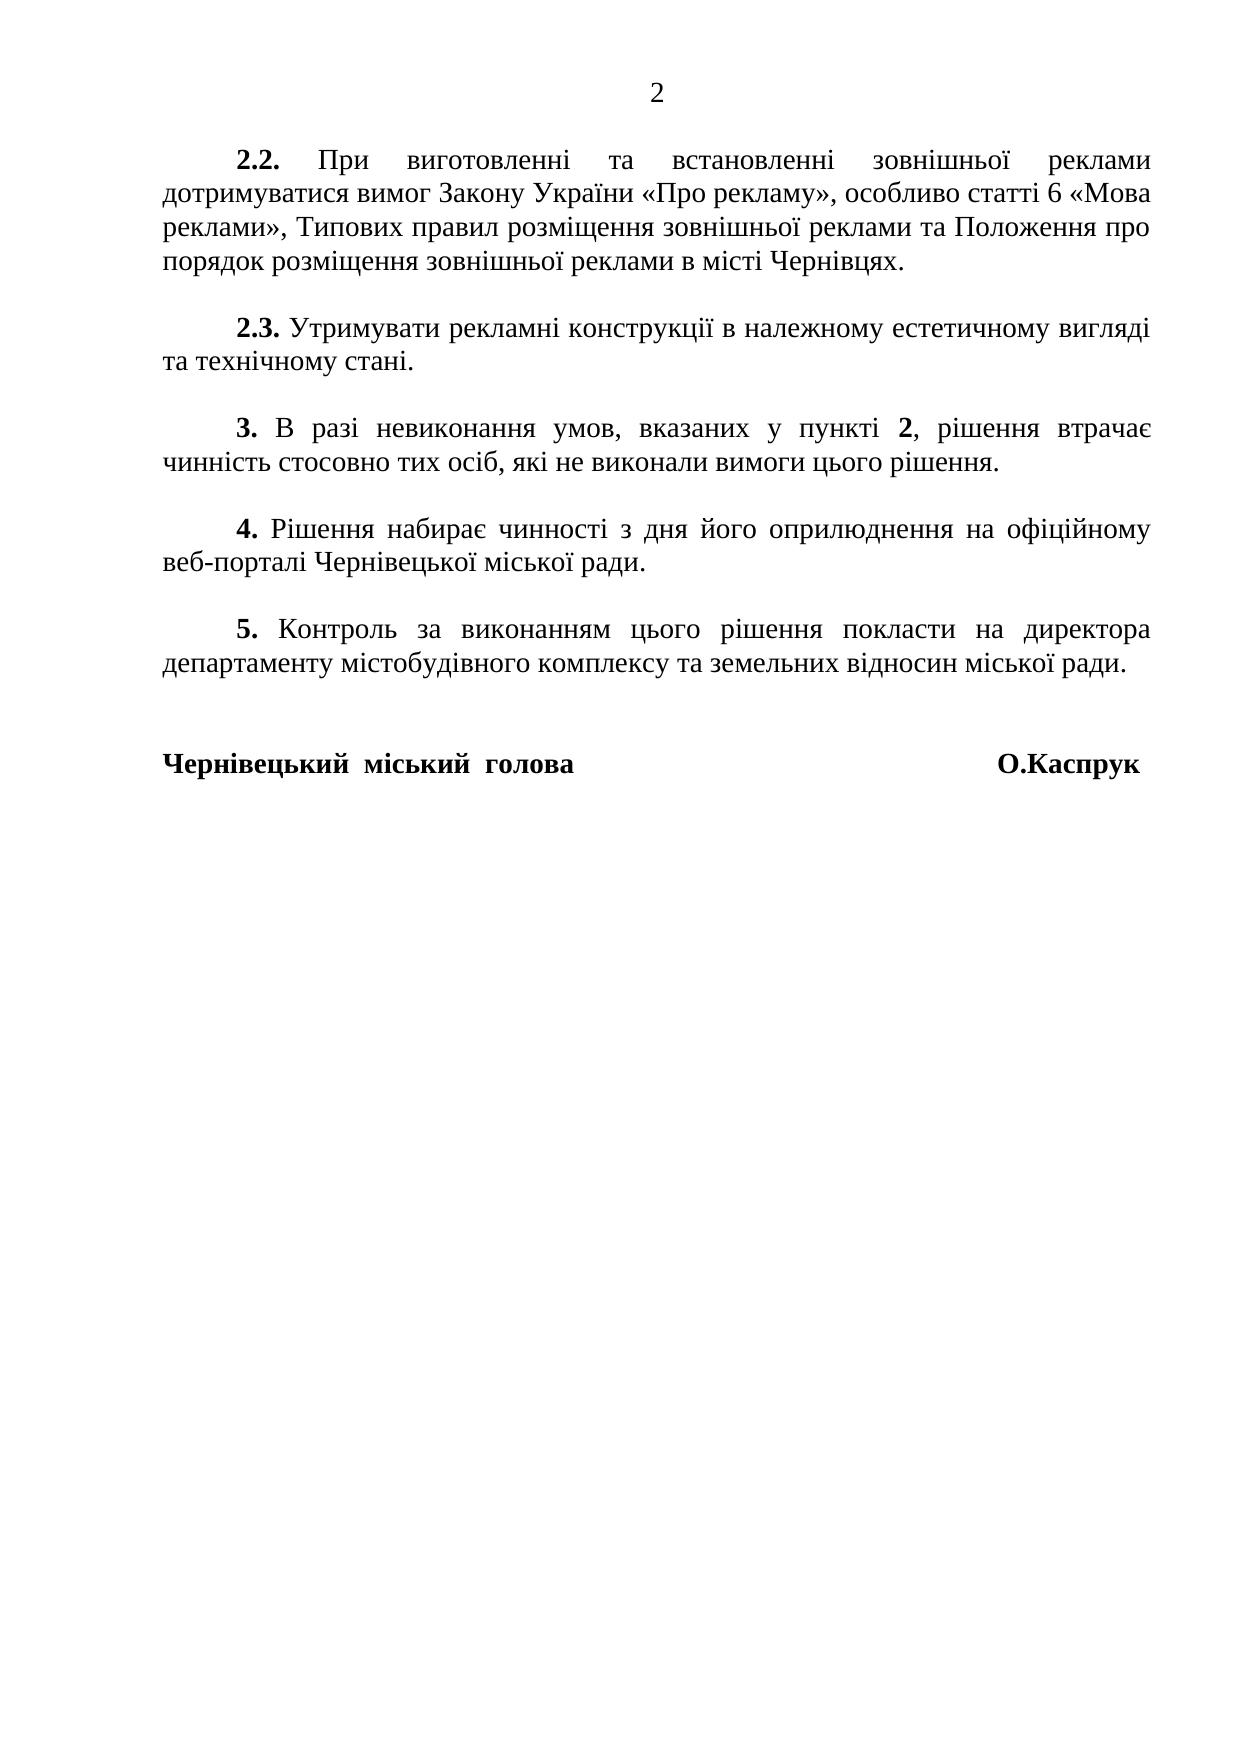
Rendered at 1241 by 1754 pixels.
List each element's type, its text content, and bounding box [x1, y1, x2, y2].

text Чернівецький міський голова О.Каспрук [162, 746, 1152, 779]
text 4. Рішення набирає чинності з дня його оприлюднення на офіційному веб-порталі Чернівецької міської ради. [162, 511, 1152, 578]
text 5. Контроль за виконанням цього рішення покласти на директора департаменту містобудівного комплексу та земельних відносин міської ради. [162, 612, 1152, 679]
text 2.3. Утримувати рекламні конструкції в належному естетичному вигляді та технічному стані. [162, 310, 1152, 377]
text 2.2. При виготовленні та встановленні зовнішньої реклами дотримуватися вимог Закону України «Про рекламу», особливо статті 6 «Мова реклами», Типових правил розміщення зовнішньої реклами та Положення про порядок розміщення зовнішньої реклами в місті Чернівцях. [162, 142, 1152, 276]
text 3. В разі невиконання умов, вказаних у пункті 2, рішення втрачає чинність стосовно тих осіб, які не виконали вимоги цього рішення. [162, 410, 1152, 477]
